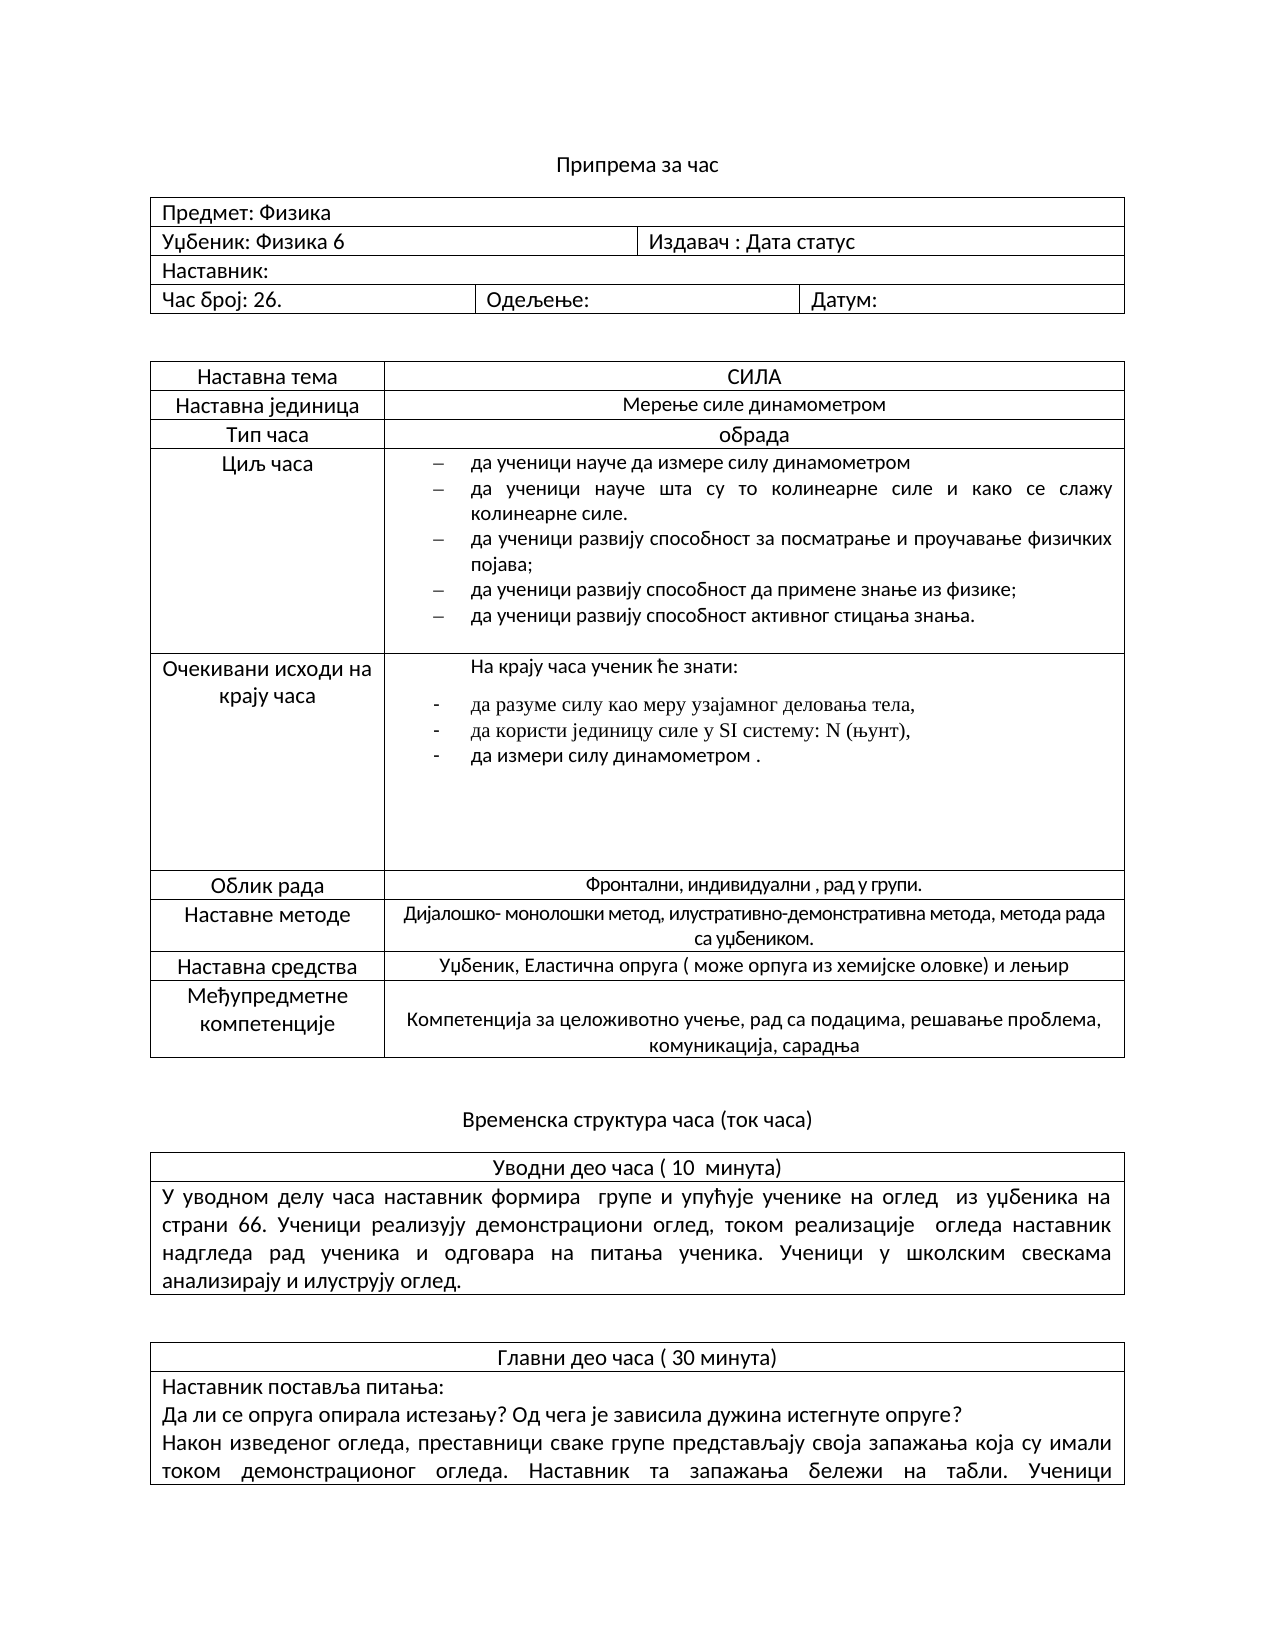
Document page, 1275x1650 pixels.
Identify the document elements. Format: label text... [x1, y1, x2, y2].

table_header Уводни део часа ( 10 минута) [151, 1153, 1124, 1181]
table_cell Одељење: [476, 285, 799, 313]
table_cell Датум: [800, 285, 1124, 313]
table_header Предмет: Физика [151, 198, 1124, 226]
table_header СИЛА [385, 362, 1124, 390]
table_cell Наставне методе [151, 900, 384, 951]
table_header Главни део часа ( 30 минута) [151, 1343, 1124, 1371]
table_cell Издавач : Дата статус [638, 227, 1124, 255]
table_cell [151, 1372, 1124, 1484]
table_cell обрада [385, 420, 1124, 448]
table_cell Очекивани исходи на крају часа [151, 654, 384, 870]
table_cell Уџбеник, Еластична опруга ( може орпуга из хемијске оловке) и лењир [385, 952, 1124, 980]
table_cell да ученици науче да измере силу динамометром да ученици науче шта су то колинеарне силе и како се слажу колинеарне силе. да ученици развију способност за посматрање и проучавање физичких појава; да ученици развију способност да примене знање из физике; да ученици развију способност активног стицања знања. [385, 449, 1124, 653]
table_cell Фронтални, индивидуални , рад у групи. [385, 871, 1124, 899]
table_cell Уџбеник: Физика 6 [151, 227, 637, 255]
table_cell Тип часа [151, 420, 384, 448]
table_header Наставна тема [151, 362, 384, 390]
table_cell Компетенција за целоживотно учење, рад са подацима, решавање проблема, комуникација, сарадња [385, 981, 1124, 1057]
table_cell Мерење силе динамометром [385, 391, 1124, 419]
table_cell На крају часа ученик ће знати: да разуме силу као меру узајамног деловања тела, да користи јединицу силе у SI систему: N (њунт), да измери силу динамометром . [385, 654, 1124, 870]
table_cell У уводном делу часа наставник формира групе и упућује ученике на оглед из уџбеника на страни 66. Ученици реализују демонстрациони оглед, током реализације огледа наставник надгледа рад ученика и одговара на питања ученика. Ученици у школским свескама анализирају и илуструју оглед. [151, 1182, 1124, 1294]
table_cell Циљ часа [151, 449, 384, 653]
table_cell Час број: 26. [151, 285, 475, 313]
table_cell Међупредметне компетенције [151, 981, 384, 1057]
text Припрема за час [150, 150, 1125, 178]
table_cell Дијалошко- монолошки метод, илустративно-демонстративна метода, метода рада са уџбеником. [385, 900, 1124, 951]
table_cell Наставник: [151, 256, 1124, 284]
table_cell Облик рада [151, 871, 384, 899]
table_cell Наставна јединица [151, 391, 384, 419]
table_cell Наставна средства [151, 952, 384, 980]
text Временска структура часа (ток часа) [150, 1105, 1125, 1133]
